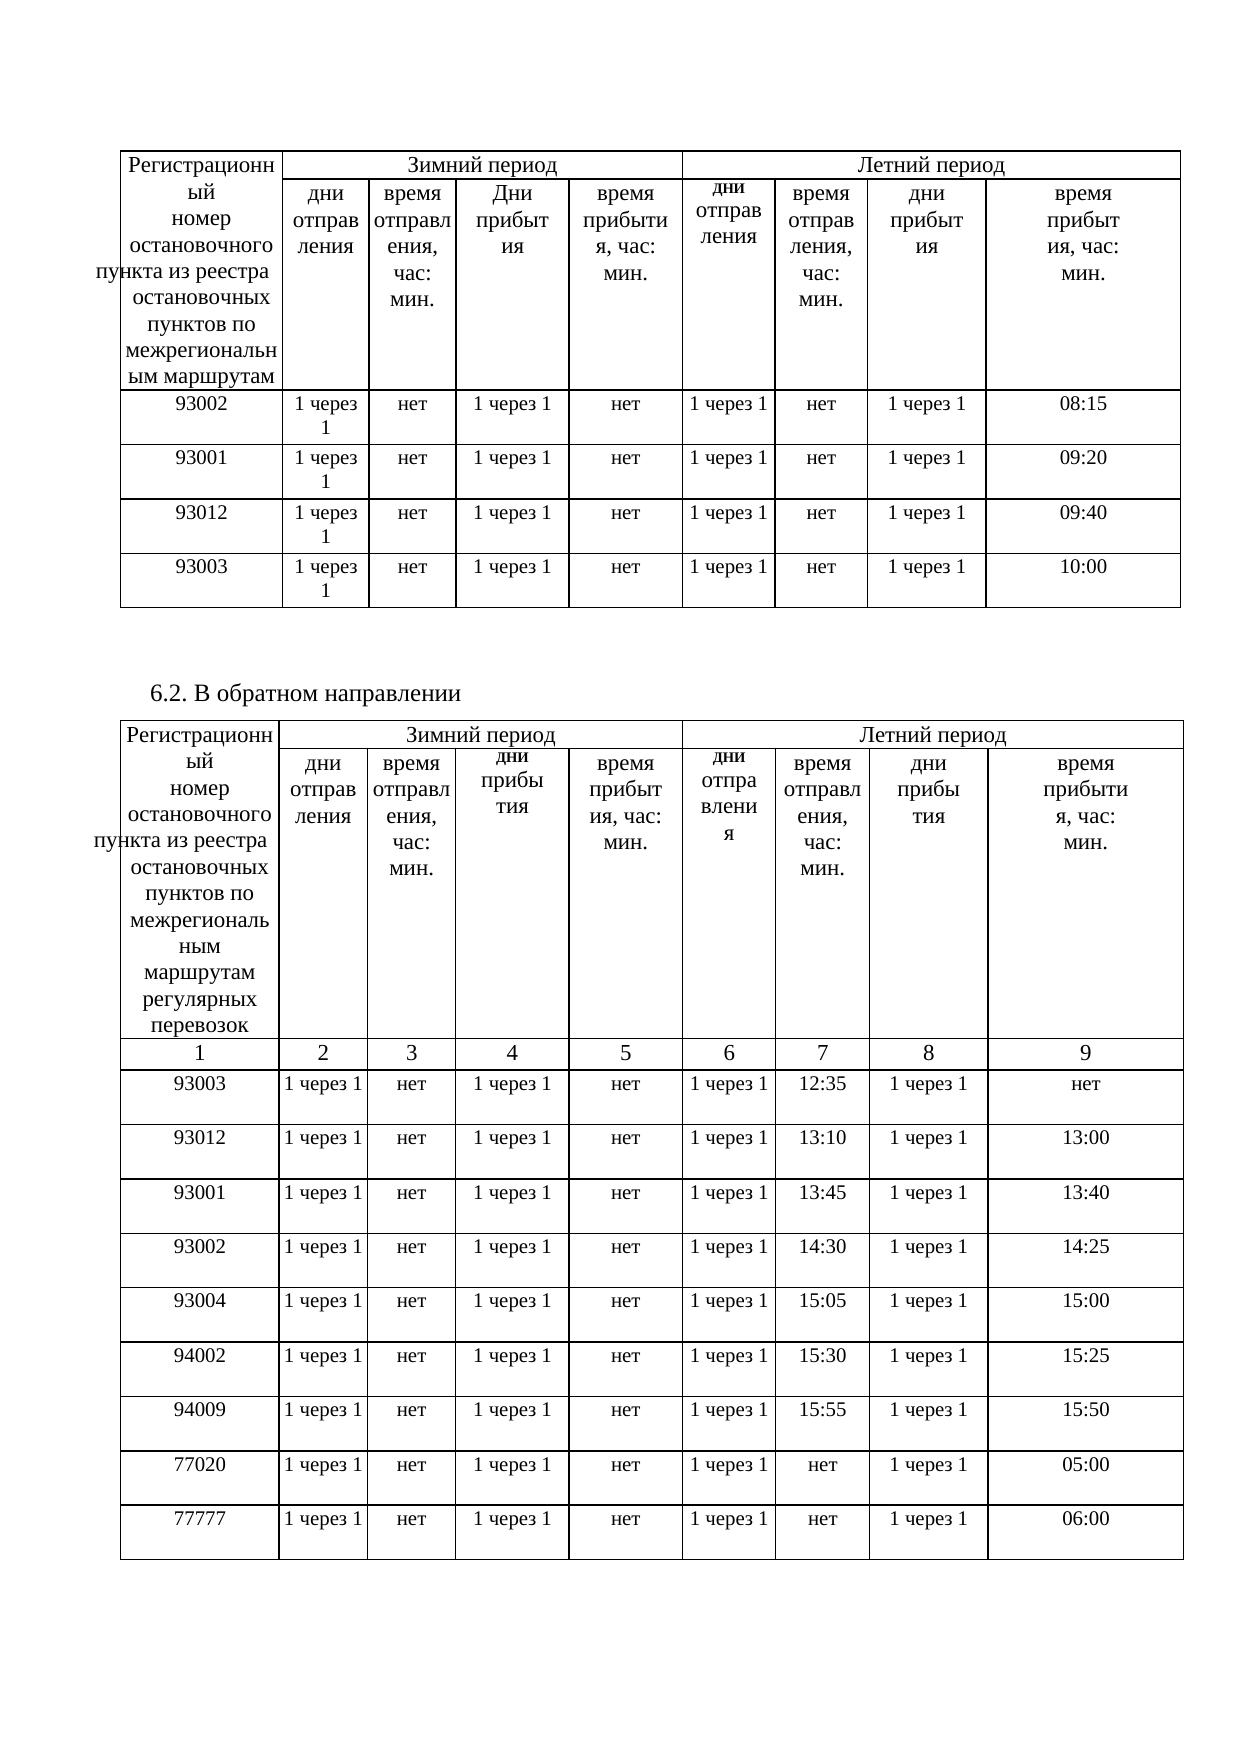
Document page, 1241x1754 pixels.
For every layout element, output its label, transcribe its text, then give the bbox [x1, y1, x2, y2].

table_cell 1 через 1 [457, 500, 568, 552]
table_cell 1 через 1 [456, 1071, 568, 1124]
table_cell 7 [776, 1039, 869, 1069]
table_cell 1 через 1 [870, 1343, 987, 1396]
table_cell 1 через 1 [456, 1397, 568, 1450]
table_cell нет [570, 1506, 682, 1559]
table_cell 93012 [121, 500, 282, 552]
table_cell 1 через 1 [683, 554, 774, 607]
table_cell 1 через 1 [280, 1071, 367, 1124]
table_cell 1 через 1 [456, 1125, 568, 1178]
table_cell 14:25 [989, 1234, 1183, 1287]
table_cell 4 [456, 1039, 568, 1069]
table_cell 1 через 1 [870, 1125, 987, 1178]
table_cell 1 через 1 [870, 1397, 987, 1450]
table_cell нет [570, 500, 682, 552]
table_cell 1 через 1 [683, 1234, 775, 1287]
table_cell нет [370, 554, 455, 607]
table_cell нет [570, 1125, 682, 1178]
table_cell нет [776, 554, 867, 607]
table_cell 05:00 [989, 1452, 1183, 1504]
table_cell 1 через 1 [280, 1343, 367, 1396]
table_cell нет [776, 500, 867, 552]
table_cell 1 через 1 [683, 1180, 775, 1232]
table_cell 1 через 1 [457, 554, 568, 607]
table_cell 1 через 1 [683, 445, 774, 498]
text 6.2. В обратном направлении [150, 678, 1090, 707]
table_cell 9 [989, 1039, 1183, 1069]
table_cell 1 через 1 [683, 1071, 775, 1124]
table_cell 1 через 1 [456, 1452, 568, 1504]
table_cell 1 через 1 [280, 1397, 367, 1450]
table_cell 1 через 1 [280, 1234, 367, 1287]
table_cell 77020 [121, 1452, 278, 1504]
table_cell 1 через 1 [870, 1234, 987, 1287]
table_cell 1 через 1 [280, 1506, 367, 1559]
table_cell нет [368, 1180, 455, 1232]
table_cell время отправл ения, час: мин. [368, 749, 455, 1037]
table_cell 1 через 1 [280, 1452, 367, 1504]
table_cell 5 [570, 1039, 682, 1069]
table_cell нет [570, 445, 682, 498]
table_cell 93001 [121, 445, 282, 498]
table_cell нет [570, 391, 682, 444]
table_cell 06:00 [989, 1506, 1183, 1559]
table_cell 1 [121, 1039, 278, 1069]
table_cell 09:40 [987, 500, 1180, 552]
table_cell время прибыти я, час: мин. [989, 749, 1183, 1037]
table_header Летний период [683, 152, 1180, 178]
table_cell нет [570, 1180, 682, 1232]
table_cell нет [776, 391, 867, 444]
table_cell 15:55 [776, 1397, 869, 1450]
table_cell 93002 [121, 1234, 278, 1287]
table_cell время прибыти я, час: мин. [570, 180, 682, 389]
table_cell 1 через 1 [868, 500, 985, 552]
table_cell 93002 [121, 391, 282, 444]
table_header Зимний период [283, 152, 682, 178]
table_cell 1 через 1 [870, 1452, 987, 1504]
table_cell 15:00 [989, 1288, 1183, 1341]
table_cell нет [368, 1343, 455, 1396]
table_cell 15:05 [776, 1288, 869, 1341]
table_cell 13:10 [776, 1125, 869, 1178]
table_cell 1 через 1 [457, 391, 568, 444]
table_cell нет [368, 1452, 455, 1504]
table_cell нет [570, 1071, 682, 1124]
table_cell нет [368, 1071, 455, 1124]
table_cell ДНИ отправ ления [683, 180, 774, 389]
table_cell нет [570, 1288, 682, 1341]
table_cell 1 через 1 [683, 1125, 775, 1178]
table_cell время прибыт ия, час: мин. [570, 749, 682, 1037]
table_cell 08:15 [987, 391, 1180, 444]
table_cell нет [368, 1288, 455, 1341]
table_cell 1 через 1 [456, 1180, 568, 1232]
table_cell нет [776, 1452, 869, 1504]
table_cell нет [370, 391, 455, 444]
table_cell 1 через 1 [683, 1343, 775, 1396]
table_cell 1 через 1 [280, 1125, 367, 1178]
table_cell 1 через 1 [868, 445, 985, 498]
table_cell нет [368, 1506, 455, 1559]
table_cell 2 [280, 1039, 367, 1069]
table_cell 93012 [121, 1125, 278, 1178]
table_cell 1 через 1 [683, 1397, 775, 1450]
table_cell 8 [870, 1039, 987, 1069]
table_cell 1 через 1 [868, 391, 985, 444]
table_cell 1 через 1 [683, 391, 774, 444]
table_cell нет [368, 1234, 455, 1287]
table_cell 1 через 1 [870, 1071, 987, 1124]
table_cell 1 через 1 [456, 1343, 568, 1396]
table_cell 13:40 [989, 1180, 1183, 1232]
table_cell ДНИ прибы тия [456, 749, 568, 1037]
table_cell 3 [368, 1039, 455, 1069]
table_cell 15:30 [776, 1343, 869, 1396]
table_cell 09:20 [987, 445, 1180, 498]
table_cell 93003 [121, 554, 282, 607]
table_cell 13:45 [776, 1180, 869, 1232]
table_cell 93004 [121, 1288, 278, 1341]
table_header Регистрационный номер остановочного пункта из реестра остановочных пунктов по межрегиональным маршрутам регулярных перевозок [121, 721, 278, 1037]
table_cell 93001 [121, 1180, 278, 1232]
table_cell 1 через 1 [870, 1288, 987, 1341]
table_cell 1 через 1 [683, 500, 774, 552]
table_header Зимний период [280, 721, 682, 747]
table_cell нет [370, 500, 455, 552]
table_cell нет [776, 445, 867, 498]
table_cell 94002 [121, 1343, 278, 1396]
table_cell нет [776, 1506, 869, 1559]
table_cell 1 через 1 [283, 554, 368, 607]
table_cell нет [570, 1234, 682, 1287]
table_cell 93003 [121, 1071, 278, 1124]
table_cell 1 через 1 [283, 391, 368, 444]
table_cell 15:25 [989, 1343, 1183, 1396]
table_cell Дни прибыт ия [457, 180, 568, 389]
table_cell 1 через 1 [868, 554, 985, 607]
table_cell 1 через 1 [283, 500, 368, 552]
table_cell 1 через 1 [280, 1180, 367, 1232]
table_cell дни прибыт ия [868, 180, 985, 389]
table_cell 1 через 1 [457, 445, 568, 498]
table_header Регистрационный номер остановочного пункта из реестра остановочных пунктов по межрегиональным маршрутам регулярных перевозок [121, 152, 282, 389]
table_cell время прибыт ия, час: мин. [987, 180, 1180, 389]
table_cell нет [370, 445, 455, 498]
table_cell 6 [683, 1039, 775, 1069]
table_cell 10:00 [987, 554, 1180, 607]
table_cell 14:30 [776, 1234, 869, 1287]
table_cell 77777 [121, 1506, 278, 1559]
table_header Летний период [683, 721, 1183, 747]
table_cell нет [989, 1071, 1183, 1124]
table_cell 1 через 1 [456, 1234, 568, 1287]
table_cell время отправл ения, час: мин. [776, 749, 869, 1037]
table_cell дни отправ ления [280, 749, 367, 1037]
table_cell нет [368, 1397, 455, 1450]
table_cell 1 через 1 [870, 1180, 987, 1232]
table_cell нет [368, 1125, 455, 1178]
table_cell 12:35 [776, 1071, 869, 1124]
table_cell 1 через 1 [456, 1288, 568, 1341]
table_cell нет [570, 1397, 682, 1450]
table_cell нет [570, 554, 682, 607]
table_cell нет [570, 1452, 682, 1504]
table_cell 1 через 1 [283, 445, 368, 498]
table_cell 1 через 1 [683, 1452, 775, 1504]
table_cell нет [570, 1343, 682, 1396]
table_cell 94009 [121, 1397, 278, 1450]
table_cell 15:50 [989, 1397, 1183, 1450]
table_cell ДНИ отпра влени я [683, 749, 775, 1037]
table_cell 1 через 1 [456, 1506, 568, 1559]
table_cell 1 через 1 [683, 1288, 775, 1341]
table_cell 13:00 [989, 1125, 1183, 1178]
table_cell время отправл ения, час: мин. [370, 180, 455, 389]
table_cell дни отправ ления [283, 180, 368, 389]
table_cell время отправ ления, час: мин. [776, 180, 867, 389]
table_cell дни прибы тия [870, 749, 987, 1037]
table_cell 1 через 1 [870, 1506, 987, 1559]
table_cell 1 через 1 [683, 1506, 775, 1559]
table_cell 1 через 1 [280, 1288, 367, 1341]
